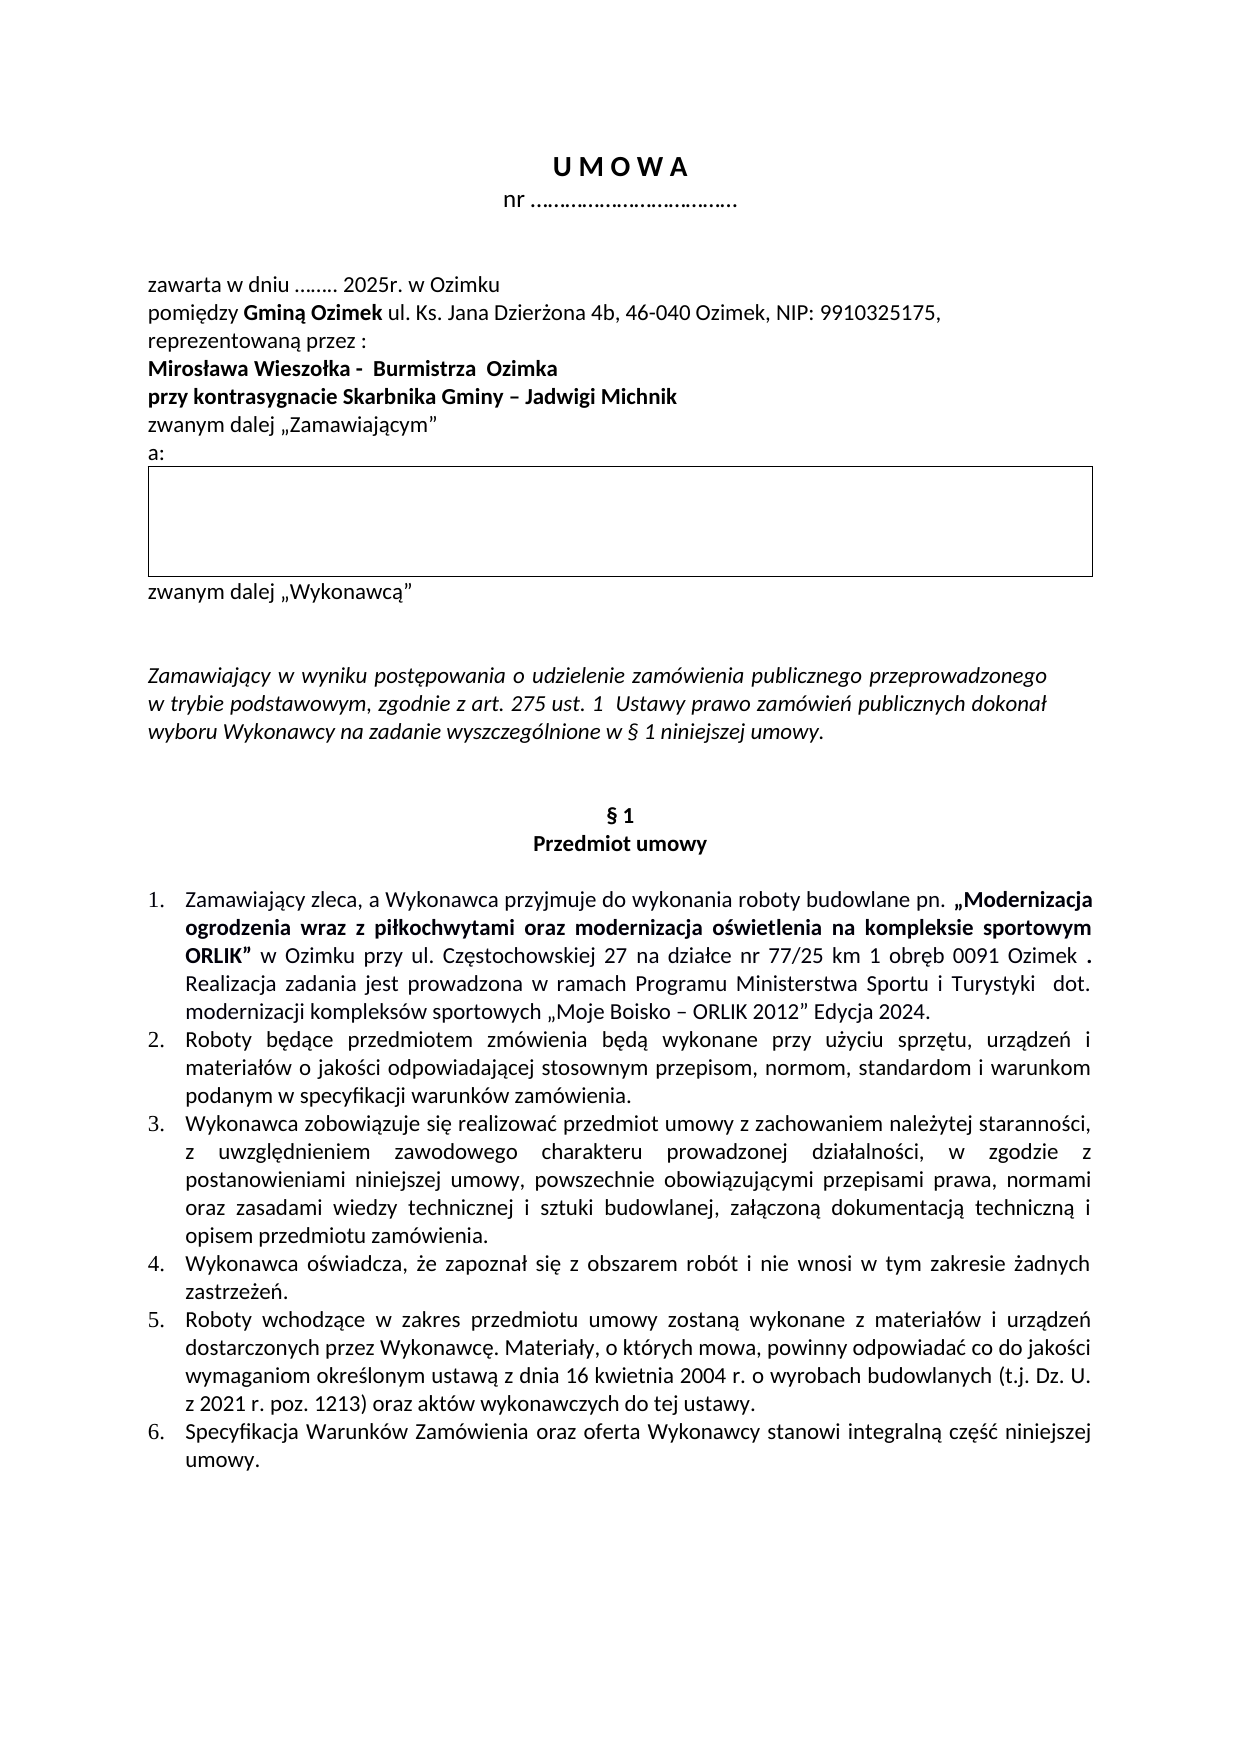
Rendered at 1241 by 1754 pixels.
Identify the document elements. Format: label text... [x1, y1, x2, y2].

text Zamawiający w wyniku postępowania o udzielenie zamówienia publicznego przeprowadzonego w trybie podstawowym, zgodnie z art. 275 ust. 1 Ustawy prawo zamówień publicznych dokonał wyboru Wykonawcy na zadanie wyszczególnione w § 1 niniejszej umowy. [148, 661, 1051, 745]
text zawarta w dniu …….. 2025r. w Ozimku [148, 270, 1093, 298]
text reprezentowaną przez : [148, 326, 1093, 354]
text nr ……………………………… [148, 183, 1093, 214]
text pomiędzy Gminą Ozimek ul. Ks. Jana Dzierżona 4b, 46-040 Ozimek, NIP: 9910325175, [148, 298, 1093, 326]
text § 1 [148, 801, 1093, 829]
text Przedmiot umowy [148, 829, 1093, 857]
text Mirosława Wieszołka - Burmistrza Ozimka [148, 354, 1093, 382]
list Roboty wchodzące w zakres przedmiotu umowy zostaną wykonane z materiałów i urządzeń dostarczonych przez Wykonawcę. Materiały, o których mowa, powinny odpowiadać co do jakości wymaganiom określonym ustawą z dnia 16 kwietnia 2004 r. o wyrobach budowlanych (t.j. Dz. U. z 2021 r. poz. 1213) oraz aktów wykonawczych do tej ustawy. [148, 1305, 1093, 1417]
list Specyfikacja Warunków Zamówienia oraz oferta Wykonawcy stanowi integralną część niniejszej umowy. [148, 1417, 1093, 1473]
text przy kontrasygnacie Skarbnika Gminy – Jadwigi Michnik [148, 382, 1093, 410]
text a: [148, 438, 1093, 466]
text U M O W A [148, 148, 1093, 183]
text zwanym dalej „Wykonawcą” [148, 577, 1093, 605]
list Wykonawca zobowiązuje się realizować przedmiot umowy z zachowaniem należytej staranności, z uwzględnieniem zawodowego charakteru prowadzonej działalności, w zgodzie z postanowieniami niniejszej umowy, powszechnie obowiązującymi przepisami prawa, normami oraz zasadami wiedzy technicznej i sztuki budowlanej, załączoną dokumentacją techniczną i opisem przedmiotu zamówienia. [148, 1109, 1093, 1249]
list Roboty będące przedmiotem zmówienia będą wykonane przy użyciu sprzętu, urządzeń i materiałów o jakości odpowiadającej stosownym przepisom, normom, standardom i warunkom podanym w specyfikacji warunków zamówienia. [148, 1025, 1093, 1109]
list Wykonawca oświadcza, że zapoznał się z obszarem robót i nie wnosi w tym zakresie żadnych zastrzeżeń. [148, 1249, 1093, 1305]
list Zamawiający zleca, a Wykonawca przyjmuje do wykonania roboty budowlane pn. „Modernizacja ogrodzenia wraz z piłkochwytami oraz modernizacja oświetlenia na kompleksie sportowym ORLIK” w Ozimku przy ul. Częstochowskiej 27 na działce nr 77/25 km 1 obręb 0091 Ozimek . Realizacja zadania jest prowadzona w ramach Programu Ministerstwa Sportu i Turystyki dot. modernizacji kompleksów sportowych „Moje Boisko – ORLIK Edycja 2024. [148, 885, 1093, 1025]
text zwanym dalej „Zamawiającym” [148, 410, 1093, 438]
table_header [149, 467, 1092, 576]
